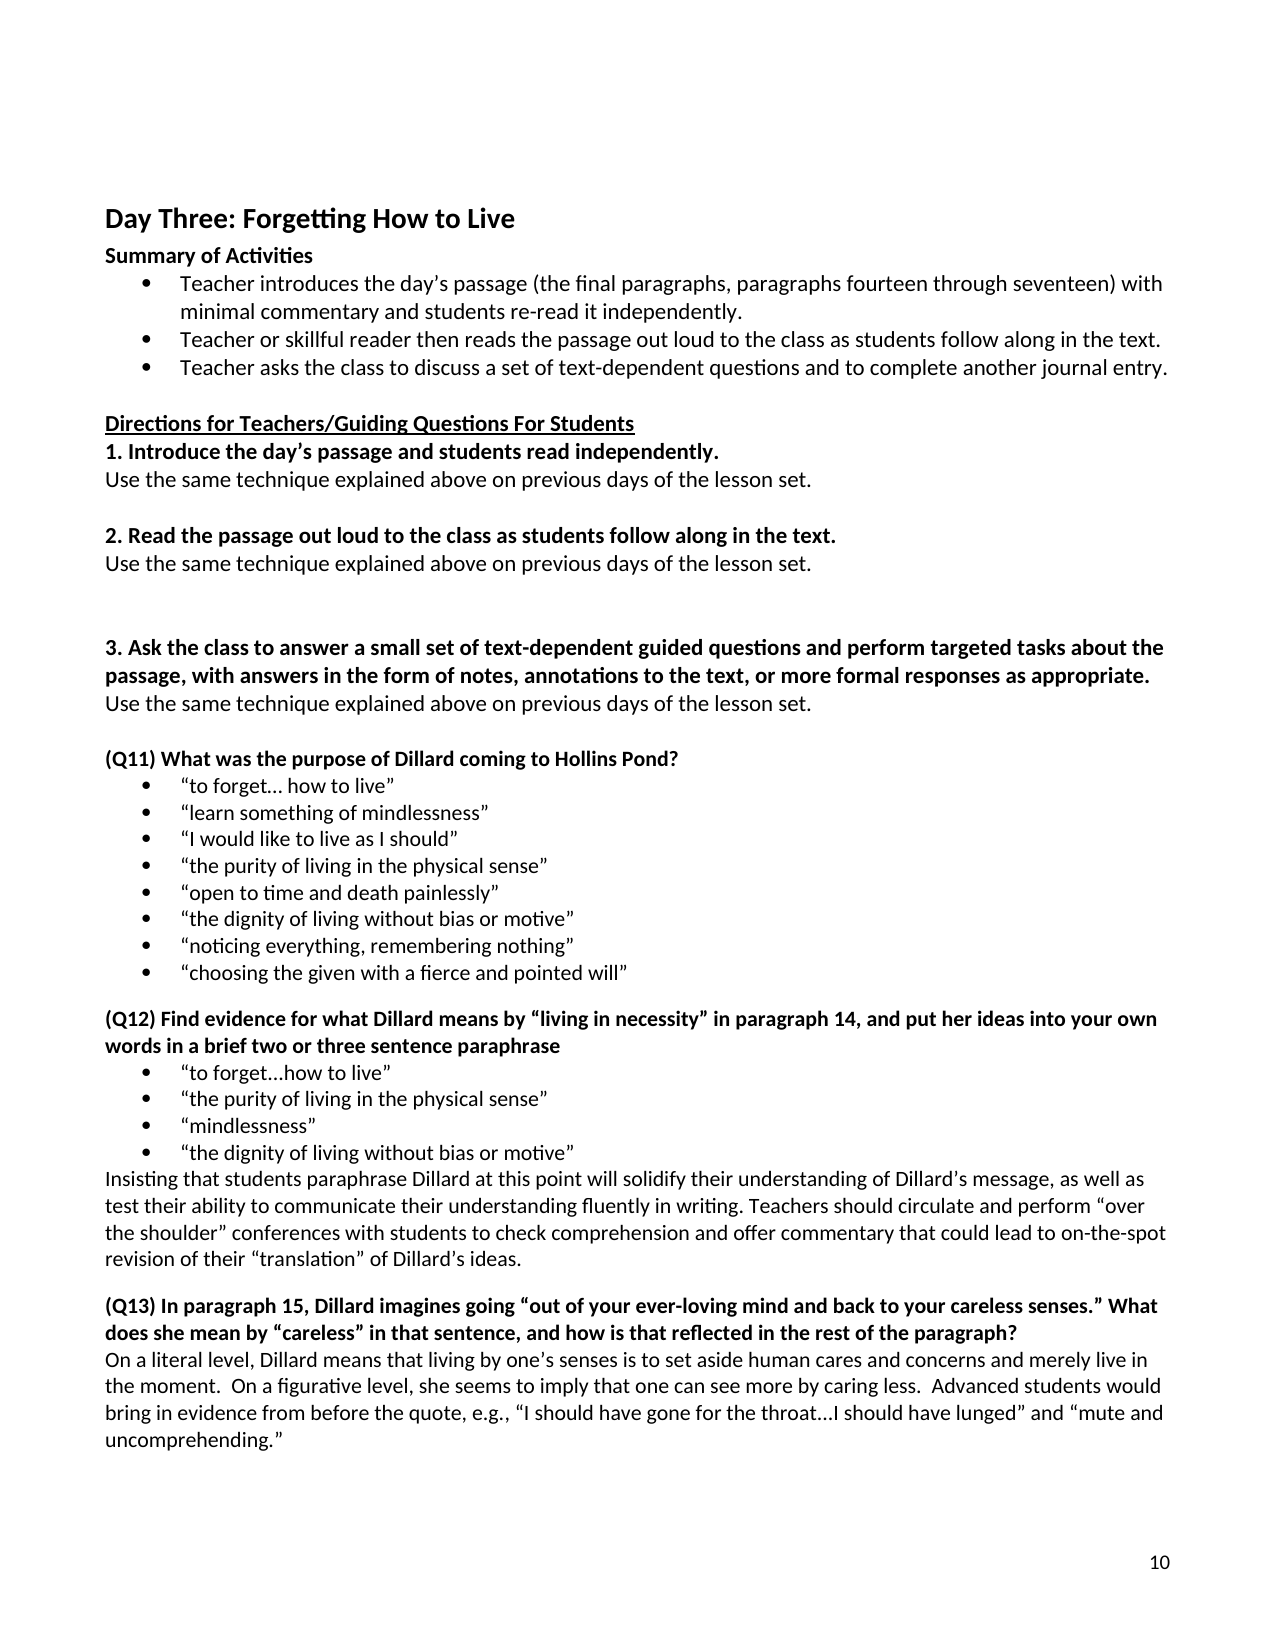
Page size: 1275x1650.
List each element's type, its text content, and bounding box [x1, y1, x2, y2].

text Use the same technique explained above on previous days of the lesson set. [105, 465, 1170, 493]
list “the dignity of living without bias or motive” [142, 1139, 1170, 1166]
list Teacher asks the class to discuss a set of text-dependent questions and to complete another journal entry. [142, 353, 1170, 381]
list “the purity of living in the physical sense” [142, 852, 1170, 879]
list Directions for Teachers/Guiding Questions For Students [105, 409, 1170, 437]
list “the dignity of living without bias or motive” [142, 905, 1170, 932]
list “to forget… how to live” [142, 772, 1170, 799]
text 2. Read the passage out loud to the class as students follow along in the text. [105, 521, 1170, 549]
list 3. Ask the class to answer a small set of text-dependent guided questions and perform targeted tasks about the passage, with answers in the form of notes, annotations to the text, or more formal responses as appropriate. [105, 633, 1170, 689]
list Teacher introduces the day’s passage (the final paragraphs, paragraphs fourteen through seventeen) with minimal commentary and students re-read it independently. [142, 269, 1170, 325]
list “to forget...how to live” [142, 1059, 1170, 1086]
text Summary of Activities [105, 241, 1170, 269]
list “I would like to live as I should” [142, 825, 1170, 852]
text Use the same technique explained above on previous days of the lesson set. [105, 689, 1170, 717]
list “choosing the given with a fierce and pointed will” [142, 959, 1170, 985]
text Use the same technique explained above on previous days of the lesson set. [105, 549, 1170, 577]
text On a literal level, Dillard means that living by one’s senses is to set aside human cares and concerns and merely live in the moment. On a figurative level, she seems to imply that one can see more by caring less. Advanced students would bring in evidence from before the quote, e.g., “I should have gone for the throat...I should have lunged” and “mute and uncomprehending.” [105, 1346, 1170, 1453]
text 1. Introduce the day’s passage and students read independently. [105, 437, 1170, 465]
text (Q12) Find evidence for what Dillard means by “living in necessity” in paragraph 14, and put her ideas into your own words in a brief two or three sentence paraphrase [105, 1006, 1170, 1059]
text (Q11) What was the purpose of Dillard coming to Hollins Pond? [105, 745, 1170, 772]
list Teacher or skillful reader then reads the passage out loud to the class as students follow along in the text. [142, 325, 1170, 353]
list “open to time and death painlessly” [142, 879, 1170, 905]
subtitle Day Three: Forgetting How to Live [105, 200, 1170, 236]
text (Q13) In paragraph 15, Dillard imagines going “out of your ever-loving mind and back to your careless senses.” What does she mean by “careless” in that sentence, and how is that reflected in the rest of the paragraph? [105, 1293, 1170, 1346]
list “noticing everything, remembering nothing” [142, 932, 1170, 959]
list “the purity of living in the physical sense” [142, 1086, 1170, 1112]
text Insisting that students paraphrase Dillard at this point will solidify their understanding of Dillard’s message, as well as test their ability to communicate their understanding fluently in writing. Teachers should circulate and perform “over the shoulder” conferences with students to check comprehension and offer commentary that could lead to on-the-spot revision of their “translation” of Dillard’s ideas. [105, 1166, 1170, 1272]
list “learn something of mindlessness” [142, 799, 1170, 825]
list “mindlessness” [142, 1112, 1170, 1139]
